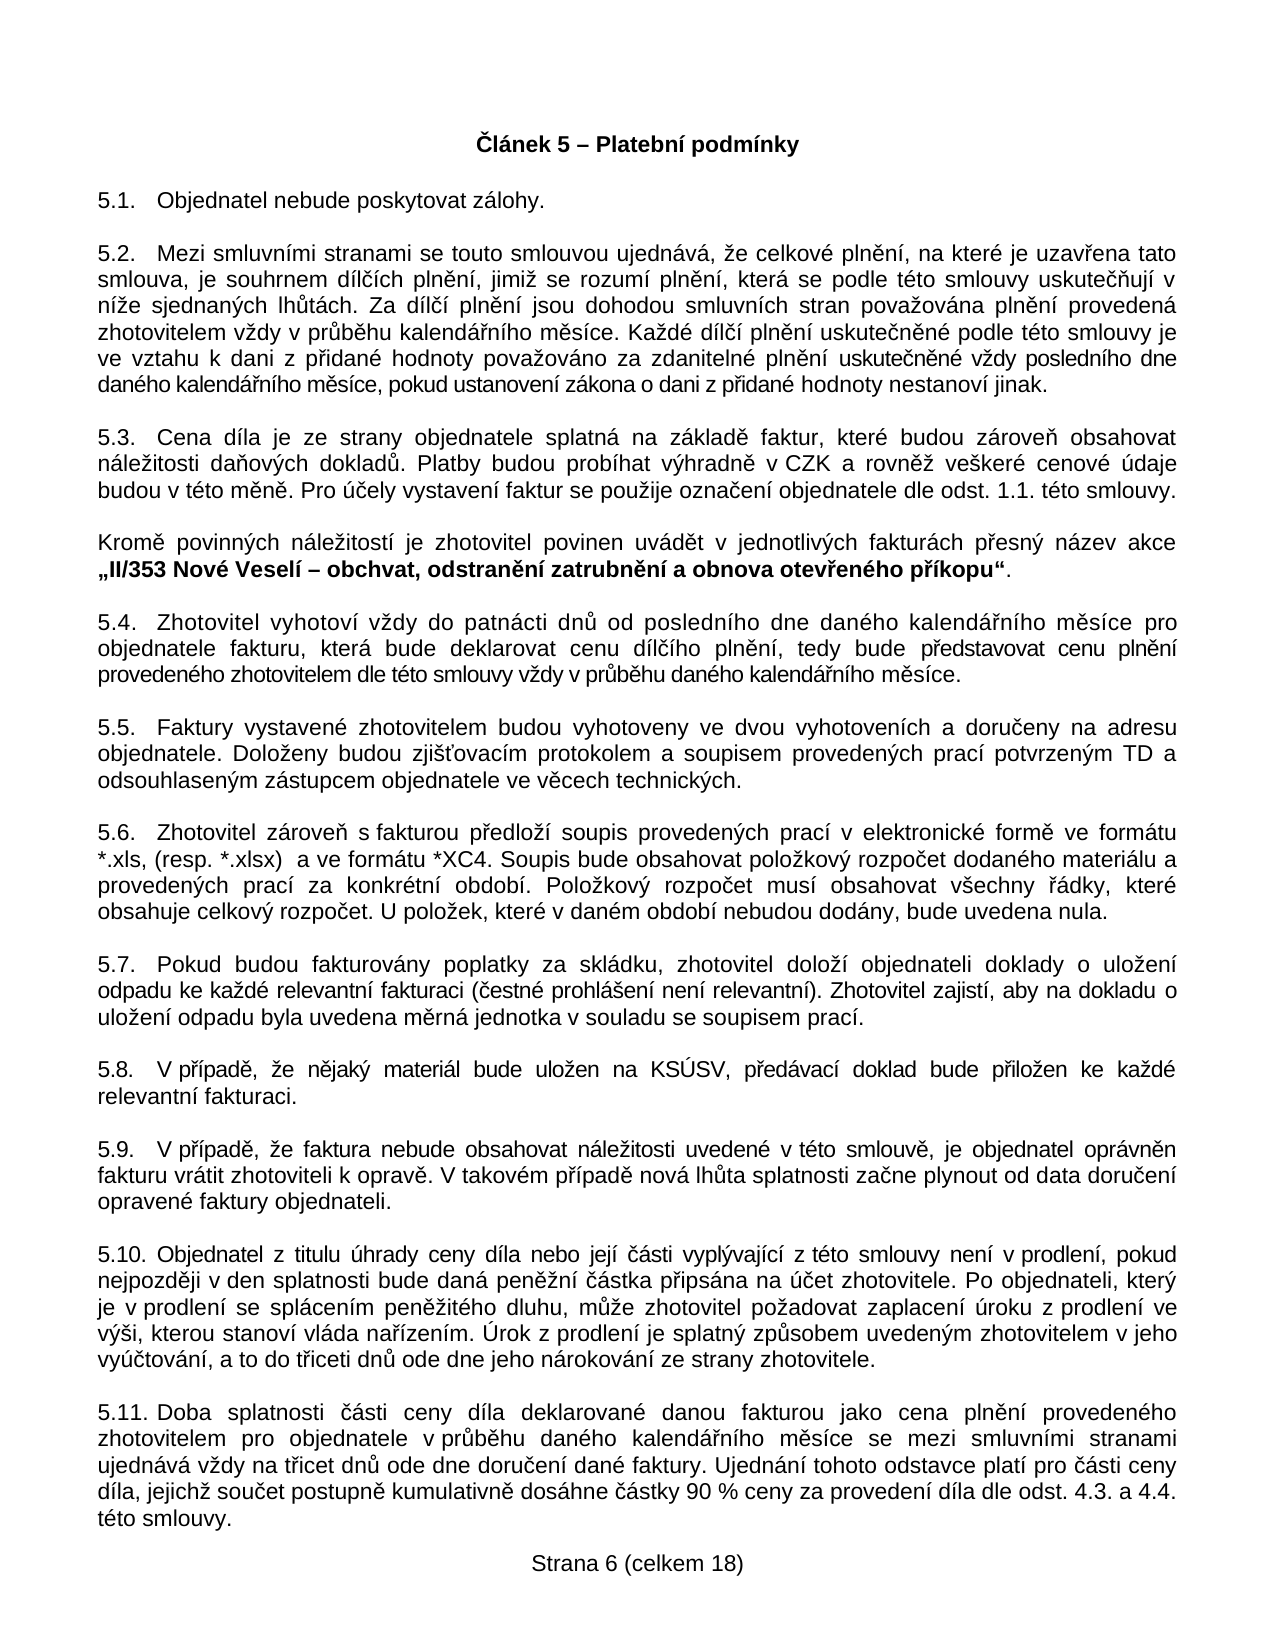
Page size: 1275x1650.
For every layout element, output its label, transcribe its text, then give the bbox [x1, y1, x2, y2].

list V případě, že faktura nebude obsahovat náležitosti uvedené v této smlouvě, je objednatel oprávněn fakturu vrátit zhotoviteli k opravě. V takovém případě nová lhůta splatnosti začne plynout od data doručení opravené faktury objednateli. [97, 1136, 1177, 1214]
list Pokud budou fakturovány poplatky za skládku, zhotovitel doloží objednateli doklady o uložení odpadu ke každé relevantní fakturaci (čestné prohlášení není relevantní). Zhotovitel zajistí, aby na dokladu o uložení odpadu byla uvedena měrná jednotka v souladu se soupisem prací. [97, 951, 1177, 1030]
list Doba splatnosti části ceny díla deklarované danou fakturou jako cena plnění provedeného zhotovitelem pro objednatele v průběhu daného kalendářního měsíce se mezi smluvními stranami ujednává vždy na třicet dnů ode dne doručení dané faktury. Ujednání tohoto odstavce platí pro části ceny díla, jejichž součet postupně kumulativně dosáhne částky 90 % ceny za provedení díla dle odst. 4.3. a 4.4. této smlouvy. [97, 1399, 1177, 1531]
list Cena díla je ze strany objednatele splatná na základě faktur, které budou zároveň obsahovat náležitosti daňových dokladů. Platby budou probíhat výhradně v CZK a rovněž veškeré cenové údaje budou v této měně. Pro účely vystavení faktur se použije označení objednatele dle odst. 1.1. této smlouvy. Kromě povinných náležitostí je zhotovitel povinen uvádět v jednotlivých fakturách přesný název akce „II/353 Nové Veselí – obchvat, odstranění zatrubnění a obnova otevřeného příkopu“. [97, 424, 1177, 582]
list V případě, že nějaký materiál bude uložen na KSÚSV, předávací doklad bude přiložen ke každé relevantní fakturaci. [97, 1056, 1177, 1109]
list Zhotovitel zároveň s fakturou předloží soupis provedených prací v elektronické formě ve formátu *.xls, (resp. *.xlsx) a ve formátu *XC4. Soupis bude obsahovat položkový rozpočet dodaného materiálu a provedených prací za konkrétní období. Položkový rozpočet musí obsahovat všechny řádky, které obsahuje celkový rozpočet. U položek, které v daném období nebudou dodány, bude uvedena nula. [97, 819, 1177, 925]
list Objednatel z titulu úhrady ceny díla nebo její části vyplývající z této smlouvy není v prodlení, pokud nejpozději v den splatnosti bude daná peněžní částka připsána na účet zhotovitele. Po objednateli, který je v prodlení se splácením peněžitého dluhu, může zhotovitel požadovat zaplacení úroku z prodlení ve výši, kterou stanoví vláda nařízením. Úrok z prodlení je splatný způsobem uvedeným zhotovitelem v jeho vyúčtování, a to do třiceti dnů ode dne jeho nárokování ze strany zhotovitele. [97, 1241, 1177, 1373]
list Mezi smluvními stranami se touto smlouvou ujednává, že celkové plnění, na které je uzavřena tato smlouva, je souhrnem dílčích plnění, jimiž se rozumí plnění, která se podle této smlouvy uskutečňují v níže sjednaných lhůtách. Za dílčí plnění jsou dohodou smluvních stran považována plnění provedená zhotovitelem vždy v průběhu kalendářního měsíce. Každé dílčí plnění uskutečněné podle této smlouvy je ve vztahu k dani z přidané hodnoty považováno za zdanitelné plnění uskutečněné vždy posledního dne daného kalendářního měsíce, pokud ustanovení zákona o dani z přidané hodnoty nestanoví jinak. [97, 239, 1177, 398]
list Objednatel nebude poskytovat zálohy. [97, 187, 1177, 213]
list Faktury vystavené zhotovitelem budou vyhotoveny ve dvou vyhotoveních a doručeny na adresu objednatele. Doloženy budou zjišťovacím protokolem a soupisem provedených prací potvrzeným TD a odsouhlaseným zástupcem objednatele ve věcech technických. [97, 714, 1177, 793]
text Článek 5 – Platební podmínky [97, 131, 1177, 157]
list Zhotovitel vyhotoví vždy do patnácti dnů od posledního dne daného kalendářního měsíce pro objednatele fakturu, která bude deklarovat cenu dílčího plnění, tedy bude představovat cenu plnění provedeného zhotovitelem dle této smlouvy vždy v průběhu daného kalendářního měsíce. [97, 608, 1177, 687]
